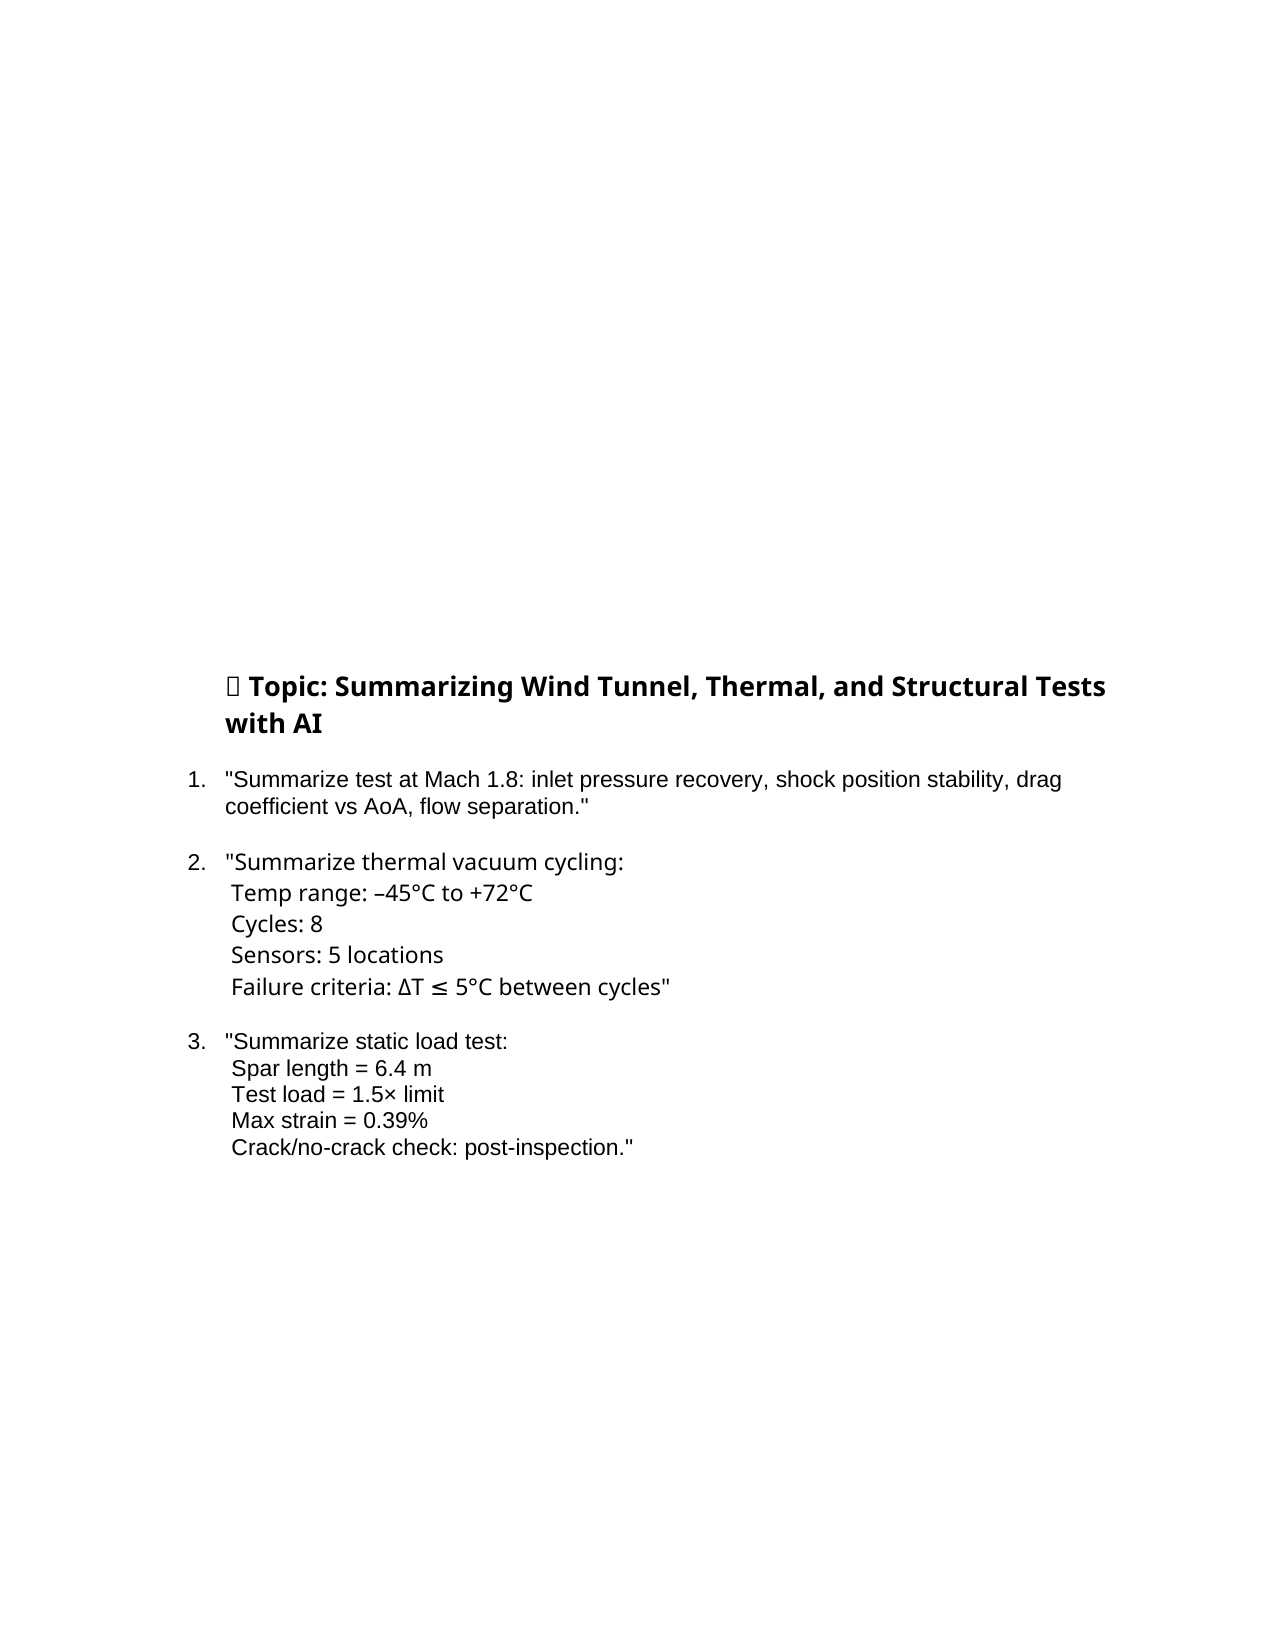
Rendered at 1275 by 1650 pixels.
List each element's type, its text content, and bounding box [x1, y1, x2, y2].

list "Summarize static load test: Spar length = 6.4 m Test load = 1.5× limit Max strain = 0.39% Crack/no-crack check: post-inspection." [187, 1028, 1125, 1160]
list "Summarize test at Mach 1.8: inlet pressure recovery, shock position stability, drag coefficient vs AoA, flow separation." [187, 766, 1125, 846]
list "Summarize thermal vacuum cycling: Temp range: –45°C to +72°C Cycles: 8 Sensors: 5 locations Failure criteria: ΔT ≤ 5°C between cycles" [187, 846, 1125, 1028]
subtitle ✅ Topic: Summarizing Wind Tunnel, Thermal, and Structural Tests with AI [225, 668, 1125, 741]
